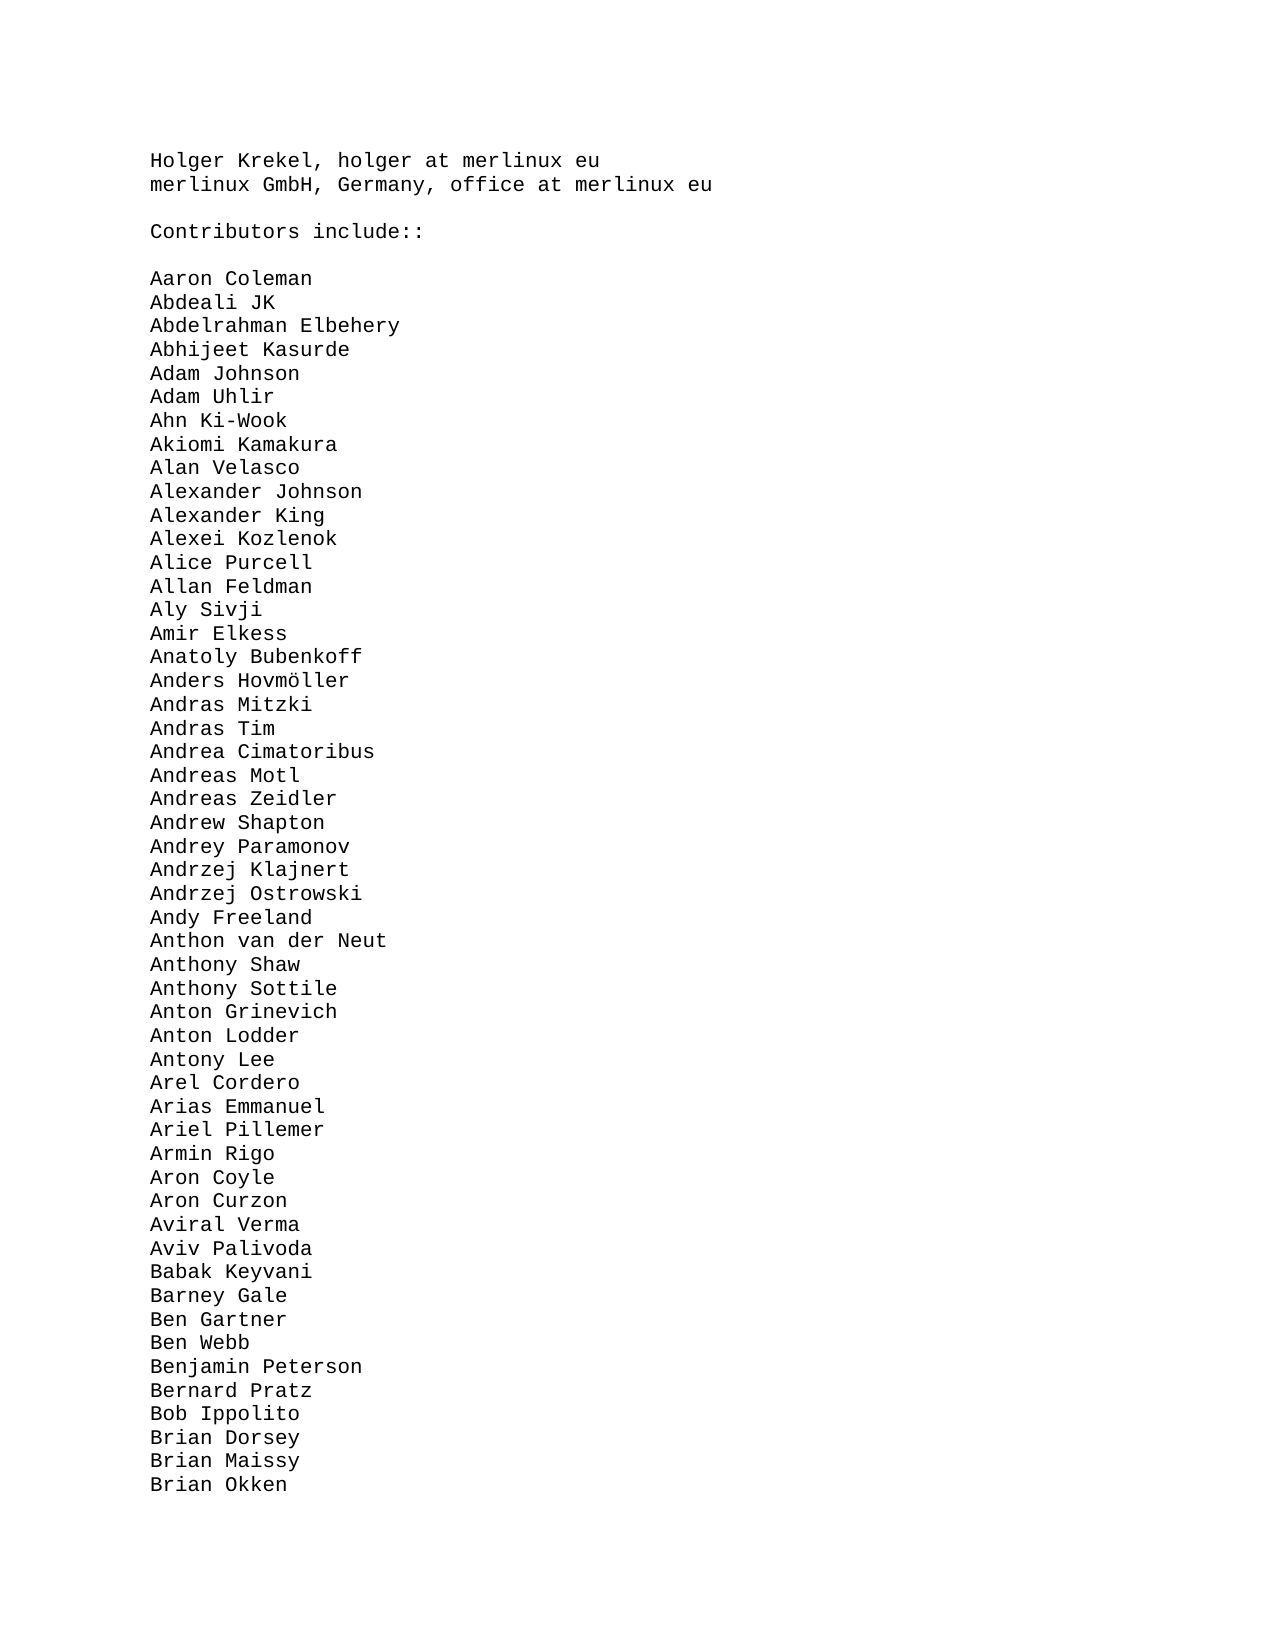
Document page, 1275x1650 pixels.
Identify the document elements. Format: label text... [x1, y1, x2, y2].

text Ariel Pillemer [150, 1119, 1125, 1143]
text Anthon van der Neut [150, 930, 1125, 954]
text Abhijeet Kasurde [150, 339, 1125, 363]
text Aly Sivji [150, 599, 1125, 623]
text Andrea Cimatoribus [150, 741, 1125, 765]
text Holger Krekel, holger at merlinux eu [150, 150, 1125, 174]
text Andrzej Ostrowski [150, 883, 1125, 907]
text Arias Emmanuel [150, 1096, 1125, 1119]
text Andras Tim [150, 717, 1125, 741]
text Adam Uhlir [150, 386, 1125, 410]
text Barney Gale [150, 1285, 1125, 1309]
text Amir Elkess [150, 623, 1125, 647]
text Anton Grinevich [150, 1001, 1125, 1025]
text Alexei Kozlenok [150, 528, 1125, 552]
text Ahn Ki-Wook [150, 410, 1125, 434]
text Andras Mitzki [150, 694, 1125, 717]
text Babak Keyvani [150, 1261, 1125, 1285]
text Brian Okken [150, 1474, 1125, 1498]
text Anton Lodder [150, 1025, 1125, 1048]
text Bob Ippolito [150, 1403, 1125, 1427]
text Alexander King [150, 505, 1125, 528]
text Aron Coyle [150, 1167, 1125, 1190]
text Ben Webb [150, 1332, 1125, 1356]
text Anthony Shaw [150, 954, 1125, 978]
text Andreas Motl [150, 765, 1125, 788]
text Brian Maissy [150, 1451, 1125, 1474]
text Aviral Verma [150, 1214, 1125, 1238]
text Allan Feldman [150, 576, 1125, 599]
text Aron Curzon [150, 1190, 1125, 1214]
text Benjamin Peterson [150, 1356, 1125, 1379]
text Alice Purcell [150, 552, 1125, 576]
text Contributors include:: [150, 221, 1125, 244]
text Abdelrahman Elbehery [150, 316, 1125, 339]
text Anthony Sottile [150, 978, 1125, 1001]
text Brian Dorsey [150, 1427, 1125, 1451]
text Bernard Pratz [150, 1379, 1125, 1403]
text Ben Gartner [150, 1309, 1125, 1332]
text Anders Hovmöller [150, 670, 1125, 694]
text Alan Velasco [150, 457, 1125, 481]
text Alexander Johnson [150, 481, 1125, 505]
text Abdeali JK [150, 292, 1125, 316]
text Andrzej Klajnert [150, 859, 1125, 883]
text Anatoly Bubenkoff [150, 647, 1125, 670]
text Andrey Paramonov [150, 836, 1125, 859]
text Andrew Shapton [150, 812, 1125, 836]
text Akiomi Kamakura [150, 434, 1125, 457]
text merlinux GmbH, Germany, office at merlinux eu [150, 174, 1125, 197]
text Arel Cordero [150, 1072, 1125, 1096]
text Armin Rigo [150, 1143, 1125, 1167]
text Andy Freeland [150, 907, 1125, 930]
text Antony Lee [150, 1048, 1125, 1072]
text Aviv Palivoda [150, 1238, 1125, 1261]
text Adam Johnson [150, 363, 1125, 386]
text Andreas Zeidler [150, 788, 1125, 812]
text Aaron Coleman [150, 268, 1125, 292]
